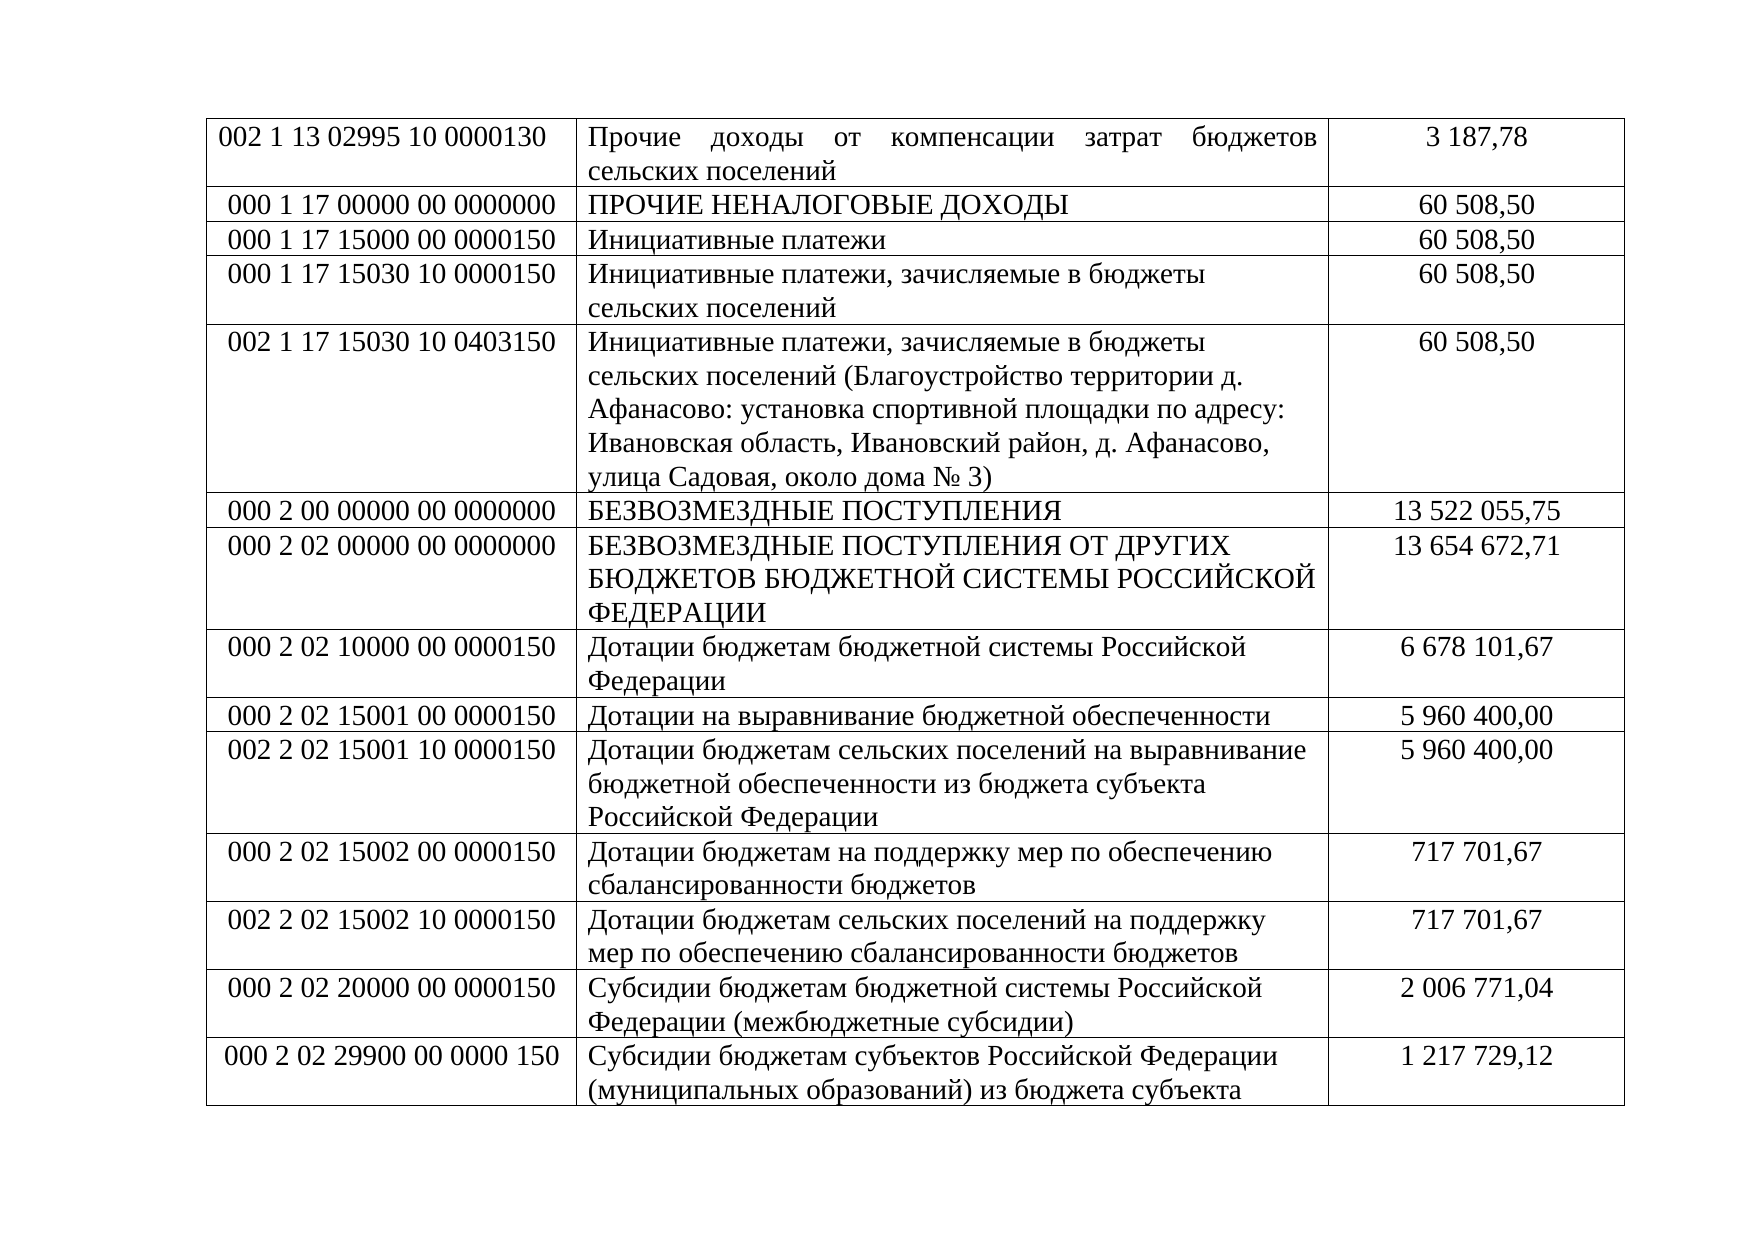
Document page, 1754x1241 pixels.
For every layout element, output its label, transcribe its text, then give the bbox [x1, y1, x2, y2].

table_cell Дотации бюджетам бюджетной системы Российской Федерации [577, 630, 1328, 697]
table_cell Инициативные платежи, зачисляемые в бюджеты сельских поселений [577, 256, 1328, 323]
table_cell 6 678 101,67 [1329, 630, 1624, 697]
table_cell 000 1 17 15000 00 0000150 [207, 222, 576, 255]
table_cell 000 2 02 00000 00 0000000 [207, 528, 576, 628]
table_cell 5 960 400,00 [1329, 732, 1624, 833]
table_cell ПРОЧИЕ НЕНАЛОГОВЫЕ ДОХОДЫ [577, 187, 1328, 221]
table_cell Дотации бюджетам сельских поселений на выравнивание бюджетной обеспеченности из бюджета субъекта Российской Федерации [577, 732, 1328, 833]
table_cell Дотации бюджетам сельских поселений на поддержку мер по обеспечению сбалансированности бюджетов [577, 902, 1328, 969]
table_cell 13 522 055,75 [1329, 493, 1624, 527]
table_cell Дотации на выравнивание бюджетной обеспеченности [577, 698, 1328, 731]
table_cell 002 1 13 02995 10 0000130 [207, 119, 576, 186]
table_cell 2 006 771,04 [1329, 970, 1624, 1037]
table_cell 60 508,50 [1329, 187, 1624, 221]
table_cell 002 1 17 15030 10 0403150 [207, 325, 576, 492]
table_cell Субсидии бюджетам бюджетной системы Российской Федерации (межбюджетные субсидии) [577, 970, 1328, 1037]
table_cell 1 217 729,12 [1329, 1038, 1624, 1105]
table_cell 000 2 02 15001 00 0000150 [207, 698, 576, 731]
table_cell 5 960 400,00 [1329, 698, 1624, 731]
table_cell 000 2 02 20000 00 0000150 [207, 970, 576, 1037]
table_cell БЕЗВОЗМЕЗДНЫЕ ПОСТУПЛЕНИЯ [577, 493, 1328, 527]
table_cell БЕЗВОЗМЕЗДНЫЕ ПОСТУПЛЕНИЯ ОТ ДРУГИХ БЮДЖЕТОВ БЮДЖЕТНОЙ СИСТЕМЫ РОССИЙСКОЙ ФЕДЕРАЦИИ [577, 528, 1328, 628]
table_cell 000 2 00 00000 00 0000000 [207, 493, 576, 527]
table_cell 002 2 02 15002 10 0000150 [207, 902, 576, 969]
table_cell 717 701,67 [1329, 902, 1624, 969]
table_cell 3 187,78 [1329, 119, 1624, 186]
table_cell 002 2 02 15001 10 0000150 [207, 732, 576, 833]
table_cell Инициативные платежи [577, 222, 1328, 255]
table_cell 13 654 672,71 [1329, 528, 1624, 628]
table_cell 000 1 17 15030 10 0000150 [207, 256, 576, 323]
table_cell Инициативные платежи, зачисляемые в бюджеты сельских поселений (Благоустройство территории д. Афанасово: установка спортивной площадки по адресу: Ивановская область, Ивановский район, д. Афанасово, улица Садовая, около дома № 3) [577, 325, 1328, 492]
table_cell 717 701,67 [1329, 834, 1624, 901]
table_cell 60 508,50 [1329, 256, 1624, 323]
table_cell 60 508,50 [1329, 325, 1624, 492]
table_cell 000 1 17 00000 00 0000000 [207, 187, 576, 221]
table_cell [577, 1038, 1328, 1105]
table_cell 60 508,50 [1329, 222, 1624, 255]
table_cell Дотации бюджетам на поддержку мер по обеспечению сбалансированности бюджетов [577, 834, 1328, 901]
table_cell Прочие доходы от компенсации затрат бюджетов сельских поселений [577, 119, 1328, 186]
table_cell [207, 1038, 576, 1105]
table_cell 000 2 02 10000 00 0000150 [207, 630, 576, 697]
table_cell 000 2 02 15002 00 0000150 [207, 834, 576, 901]
